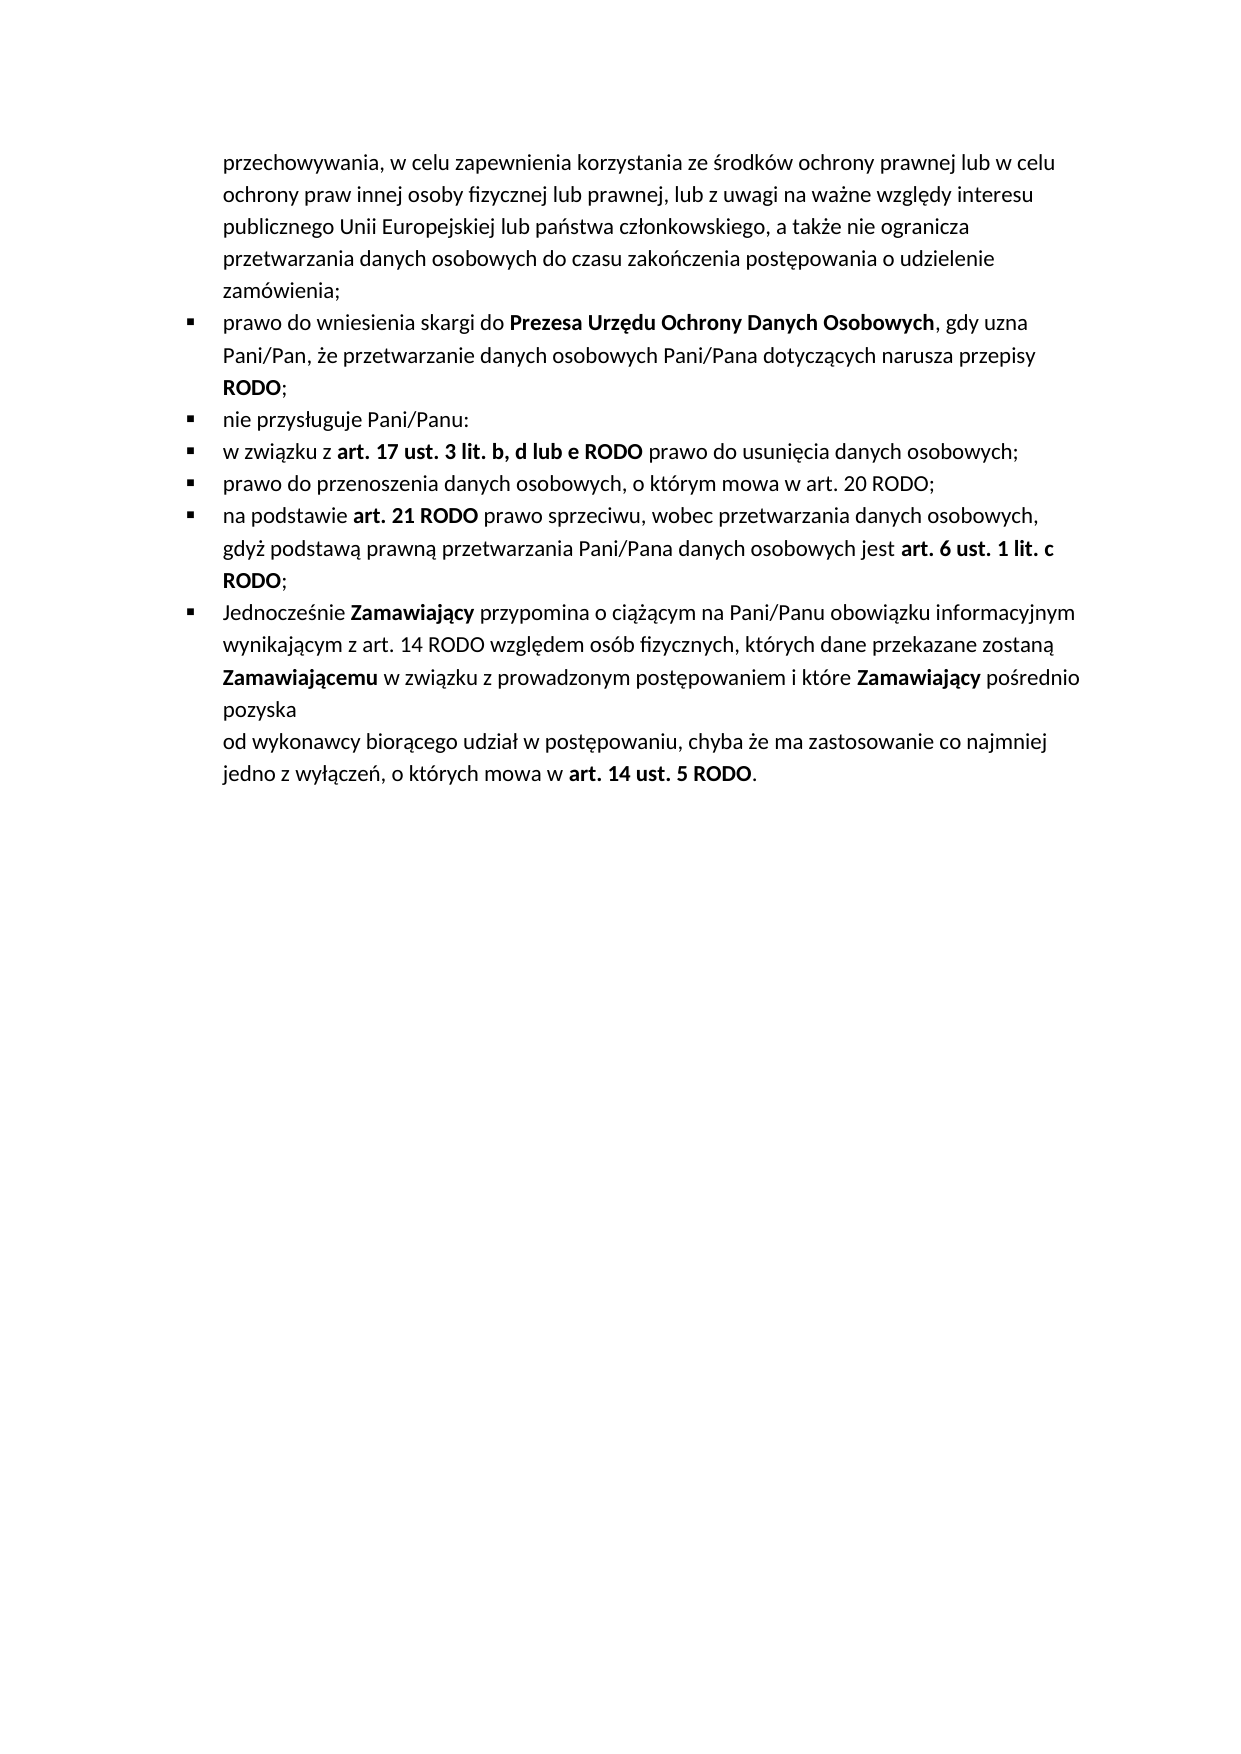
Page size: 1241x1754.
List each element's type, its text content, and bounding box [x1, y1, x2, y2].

list Jednocześnie Zamawiający przypomina o ciążącym na Pani/Panu obowiązku informacyjnym wynikającym z art. 14 RODO względem osób fizycznych, których dane przekazane zostaną Zamawiającemu w związku z prowadzonym postępowaniem i które Zamawiający pośrednio pozyska od wykonawcy biorącego udział w postępowaniu, chyba że ma zastosowanie co najmniej jedno z wyłączeń, o których mowa w art. 14 ust. 5 RODO. [185, 598, 1093, 787]
list na podstawie art. 21 RODO prawo sprzeciwu, wobec przetwarzania danych osobowych, gdyż podstawą prawną przetwarzania Pani/Pana danych osobowych jest art. 6 ust. 1 lit. c RODO; [185, 502, 1093, 594]
list w związku z art. 17 ust. 3 lit. b, d lub e RODO prawo do usunięcia danych osobowych; [185, 437, 1093, 465]
list nie przysługuje Pani/Panu: [185, 405, 1093, 433]
list prawo do przenoszenia danych osobowych, o którym mowa w art. 20 RODO; [185, 469, 1093, 497]
list prawo do wniesienia skargi do Prezesa Urzędu Ochrony Danych Osobowych, gdy uzna Pani/Pan, że przetwarzanie danych osobowych Pani/Pana dotyczących narusza przepisy RODO; [185, 308, 1093, 401]
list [185, 148, 1093, 304]
